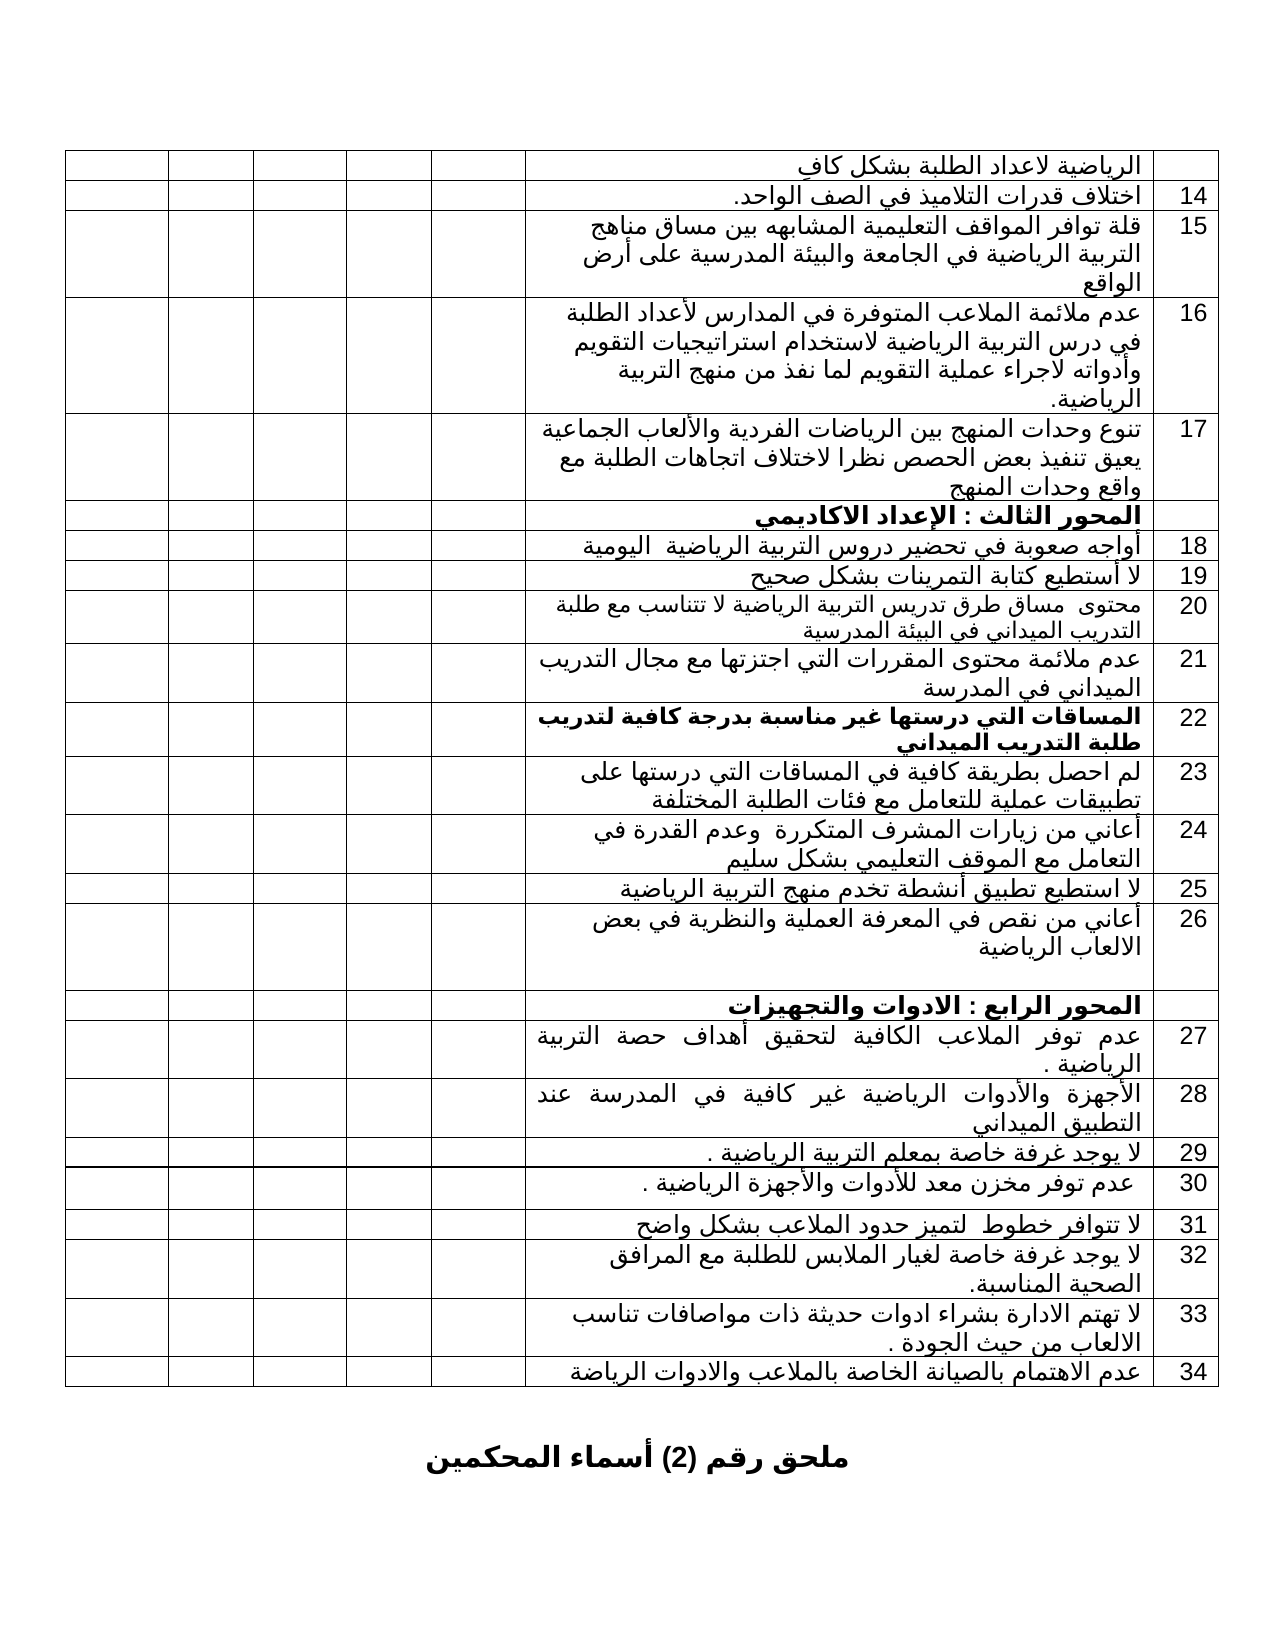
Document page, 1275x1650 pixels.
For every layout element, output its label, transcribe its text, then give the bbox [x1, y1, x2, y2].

table_cell [1154, 991, 1218, 1019]
table_cell [254, 1357, 346, 1386]
table_cell 29 [1154, 1138, 1218, 1166]
table_cell [254, 561, 346, 589]
table_cell [254, 591, 346, 643]
table_cell [254, 298, 346, 413]
table_cell [347, 501, 431, 530]
table_cell [347, 991, 431, 1019]
table_cell تنوع وحدات المنهج بين الرياضات الفردية والألعاب الجماعية يعيق تنفيذ بعض الحصص نظرا لاختلاف اتجاهات الطلبة مع واقع وحدات المنهج [526, 414, 1153, 500]
table_cell [432, 1079, 525, 1137]
table_cell [169, 501, 253, 530]
table_cell [432, 1240, 525, 1298]
table_cell [347, 874, 431, 902]
table_cell [66, 591, 168, 643]
table_cell 18 [1154, 531, 1218, 560]
table_cell [254, 904, 346, 990]
table_cell عدم ملائمة الملاعب المتوفرة في المدارس لأعداد الطلبة في درس التربية الرياضية لاستخدام استراتيجيات التقويم وأدواته لاجراء عملية التقويم لما نفذ من منهج التربية الرياضية. [526, 298, 1153, 413]
table_cell [169, 874, 253, 902]
table_cell 17 [1154, 414, 1218, 500]
table_cell أعاني من زيارات المشرف المتكررة وعدم القدرة في التعامل مع الموقف التعليمي بشكل سليم [526, 815, 1153, 873]
table_cell [432, 1299, 525, 1356]
table_cell [169, 1168, 253, 1209]
table_cell لم احصل بطريقة كافية في المساقات التي درستها على تطبيقات عملية للتعامل مع فئات الطلبة المختلفة [526, 757, 1153, 814]
table_cell [66, 1240, 168, 1298]
table_cell [432, 815, 525, 873]
table_cell [169, 561, 253, 589]
table_cell لا استطيع تطبيق أنشطة تخدم منهج التربية الرياضية [526, 874, 1153, 902]
table_cell [347, 703, 431, 756]
table_cell [66, 904, 168, 990]
table_cell [347, 298, 431, 413]
table_cell [66, 1079, 168, 1137]
table_cell [347, 1240, 431, 1298]
table_cell [66, 1021, 168, 1078]
table_cell 34 [1154, 1357, 1218, 1386]
table_cell [254, 757, 346, 814]
table_cell [432, 181, 525, 209]
table_cell [347, 531, 431, 560]
table_cell [254, 1240, 346, 1298]
table_cell [66, 561, 168, 589]
table_cell [432, 1210, 525, 1239]
table_cell [66, 757, 168, 814]
table_cell [66, 703, 168, 756]
table_cell عدم ملائمة محتوى المقررات التي اجتزتها مع مجال التدريب الميداني في المدرسة [526, 644, 1153, 702]
table_cell [66, 815, 168, 873]
table_cell عدم توفر الملاعب الكافية لتحقيق أهداف حصة التربية الرياضية . [526, 1021, 1153, 1078]
table_cell [169, 531, 253, 560]
table_cell [66, 181, 168, 209]
table_cell [169, 1021, 253, 1078]
table_cell [347, 1138, 431, 1166]
table_cell 15 [1154, 211, 1218, 297]
table_cell [347, 591, 431, 643]
table_cell [169, 414, 253, 500]
table_cell [66, 991, 168, 1019]
table_cell عدم توفر مخزن معد للأدوات والأجهزة الرياضية . [526, 1168, 1153, 1209]
table_cell [66, 1357, 168, 1386]
table_cell [347, 1079, 431, 1137]
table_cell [526, 151, 1153, 180]
table_cell [169, 904, 253, 990]
table_cell [254, 414, 346, 500]
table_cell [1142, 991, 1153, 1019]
table_cell لا يوجد غرفة خاصة لغيار الملابس للطلبة مع المرافق الصحية المناسبة. [526, 1240, 1153, 1298]
table_cell [169, 1138, 253, 1166]
table_cell [347, 561, 431, 589]
table_cell [169, 298, 253, 413]
table_cell [432, 874, 525, 902]
table_cell [347, 815, 431, 873]
table_cell [432, 1357, 525, 1386]
table_cell أعاني من نقص في المعرفة العملية والنظرية في بعض الالعاب الرياضية [526, 904, 1153, 990]
table_cell [254, 1021, 346, 1078]
table_cell محتوى مساق طرق تدريس التربية الرياضية لا تتناسب مع طلبة التدريب الميداني في البيئة المدرسية [526, 591, 1153, 643]
table_cell [169, 151, 253, 180]
table_cell [66, 414, 168, 500]
table_cell [169, 644, 253, 702]
table_cell [169, 1210, 253, 1239]
table_cell 31 [1154, 1210, 1218, 1239]
table_cell [66, 1210, 168, 1239]
table_cell [169, 1299, 253, 1356]
table_cell 19 [1154, 561, 1218, 589]
text ملحق رقم (2) أسماء المحكمين [150, 1440, 1125, 1474]
table_cell [66, 1138, 168, 1166]
table_cell 33 [1154, 1299, 1218, 1356]
table_cell الأجهزة والأدوات الرياضية غير كافية في المدرسة عند التطبيق الميداني [526, 1079, 1153, 1137]
table_cell [169, 703, 253, 756]
table_cell [432, 531, 525, 560]
table_cell 22 [1154, 703, 1218, 756]
table_cell [347, 904, 431, 990]
table_cell [66, 211, 168, 297]
table_cell لا تتوافر خطوط لتميز حدود الملاعب بشكل واضح [526, 1210, 1153, 1239]
table_cell [169, 1079, 253, 1137]
table_cell [254, 815, 346, 873]
table_cell [432, 561, 525, 589]
table_cell [66, 501, 168, 530]
table_cell [432, 211, 525, 297]
table_cell [66, 1168, 168, 1209]
table_cell قلة توافر المواقف التعليمية المشابهه بين مساق مناهج التربية الرياضية في الجامعة والبيئة المدرسية على أرض الواقع [526, 211, 1153, 297]
table_cell [254, 1168, 346, 1209]
table_cell [432, 757, 525, 814]
table_cell [347, 1021, 431, 1078]
table_cell [254, 703, 346, 756]
table_cell [254, 874, 346, 902]
table_cell [347, 1357, 431, 1386]
table_cell 13 [1154, 151, 1218, 180]
table_cell [169, 591, 253, 643]
table_cell [432, 991, 525, 1019]
table_cell [169, 1357, 253, 1386]
table_cell [254, 1210, 346, 1239]
table_cell [1154, 501, 1218, 530]
table_cell [169, 211, 253, 297]
table_cell المحور الثالث : الإعداد الاكاديمي [526, 501, 1153, 530]
table_cell 26 [1154, 904, 1218, 990]
table_cell [254, 1079, 346, 1137]
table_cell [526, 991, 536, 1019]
table_cell لا تهتم الادارة بشراء ادوات حديثة ذات مواصافات تناسب الالعاب من حيث الجودة . [526, 1299, 1153, 1356]
table_cell [66, 531, 168, 560]
table_cell 14 [1154, 181, 1218, 209]
table_cell [254, 211, 346, 297]
table_cell 16 [1154, 298, 1218, 413]
table_cell [169, 815, 253, 873]
table_cell [169, 181, 253, 209]
table_cell [66, 298, 168, 413]
table_cell [347, 1210, 431, 1239]
table_cell [432, 1138, 525, 1166]
table_cell [432, 151, 525, 180]
table_cell 24 [1154, 815, 1218, 873]
table_cell 27 [1154, 1021, 1218, 1078]
table_cell [254, 991, 346, 1019]
table_cell [347, 1299, 431, 1356]
table_cell [254, 151, 346, 180]
table_cell [432, 1168, 525, 1209]
table_cell [347, 1168, 431, 1209]
table_cell عدم الاهتمام بالصيانة الخاصة بالملاعب والادوات الرياضة [526, 1357, 1153, 1386]
table_cell [169, 757, 253, 814]
table_cell [254, 531, 346, 560]
table_cell [432, 298, 525, 413]
table_cell [66, 644, 168, 702]
table_cell اختلاف قدرات التلاميذ في الصف الواحد. [526, 181, 1153, 209]
table_cell [66, 874, 168, 902]
table_cell لا أستطيع كتابة التمرينات بشكل صحيح [526, 561, 1153, 589]
table_cell [347, 181, 431, 209]
table_cell [432, 501, 525, 530]
table_cell أواجه صعوبة في تحضير دروس التربية الرياضية اليومية [526, 531, 1153, 560]
table_cell 23 [1154, 757, 1218, 814]
table_cell [432, 703, 525, 756]
table_cell [432, 591, 525, 643]
table_cell [254, 644, 346, 702]
table_cell المساقات التي درستها غير مناسبة بدرجة كافية لتدريب طلبة التدريب الميداني [526, 703, 1153, 756]
table_cell [432, 414, 525, 500]
table_cell [66, 1299, 168, 1356]
table_cell [254, 181, 346, 209]
table_cell [347, 644, 431, 702]
table_cell [347, 757, 431, 814]
table_cell [432, 1021, 525, 1078]
table_cell [169, 1240, 253, 1298]
table_cell [254, 501, 346, 530]
table_cell [254, 1299, 346, 1356]
table_cell 25 [1154, 874, 1218, 902]
table_cell [66, 151, 168, 180]
table_cell 20 [1154, 591, 1218, 643]
table_cell [432, 904, 525, 990]
table_cell 30 [1154, 1168, 1218, 1209]
table_cell [432, 644, 525, 702]
table_cell لا يوجد غرفة خاصة بمعلم التربية الرياضية . [526, 1138, 1153, 1166]
table_cell [347, 151, 431, 180]
table_cell [254, 1138, 346, 1166]
table_cell 32 [1154, 1240, 1218, 1298]
table_cell [347, 414, 431, 500]
table_cell 21 [1154, 644, 1218, 702]
table_cell 28 [1154, 1079, 1218, 1137]
table_cell [347, 211, 431, 297]
table_cell [169, 991, 253, 1019]
